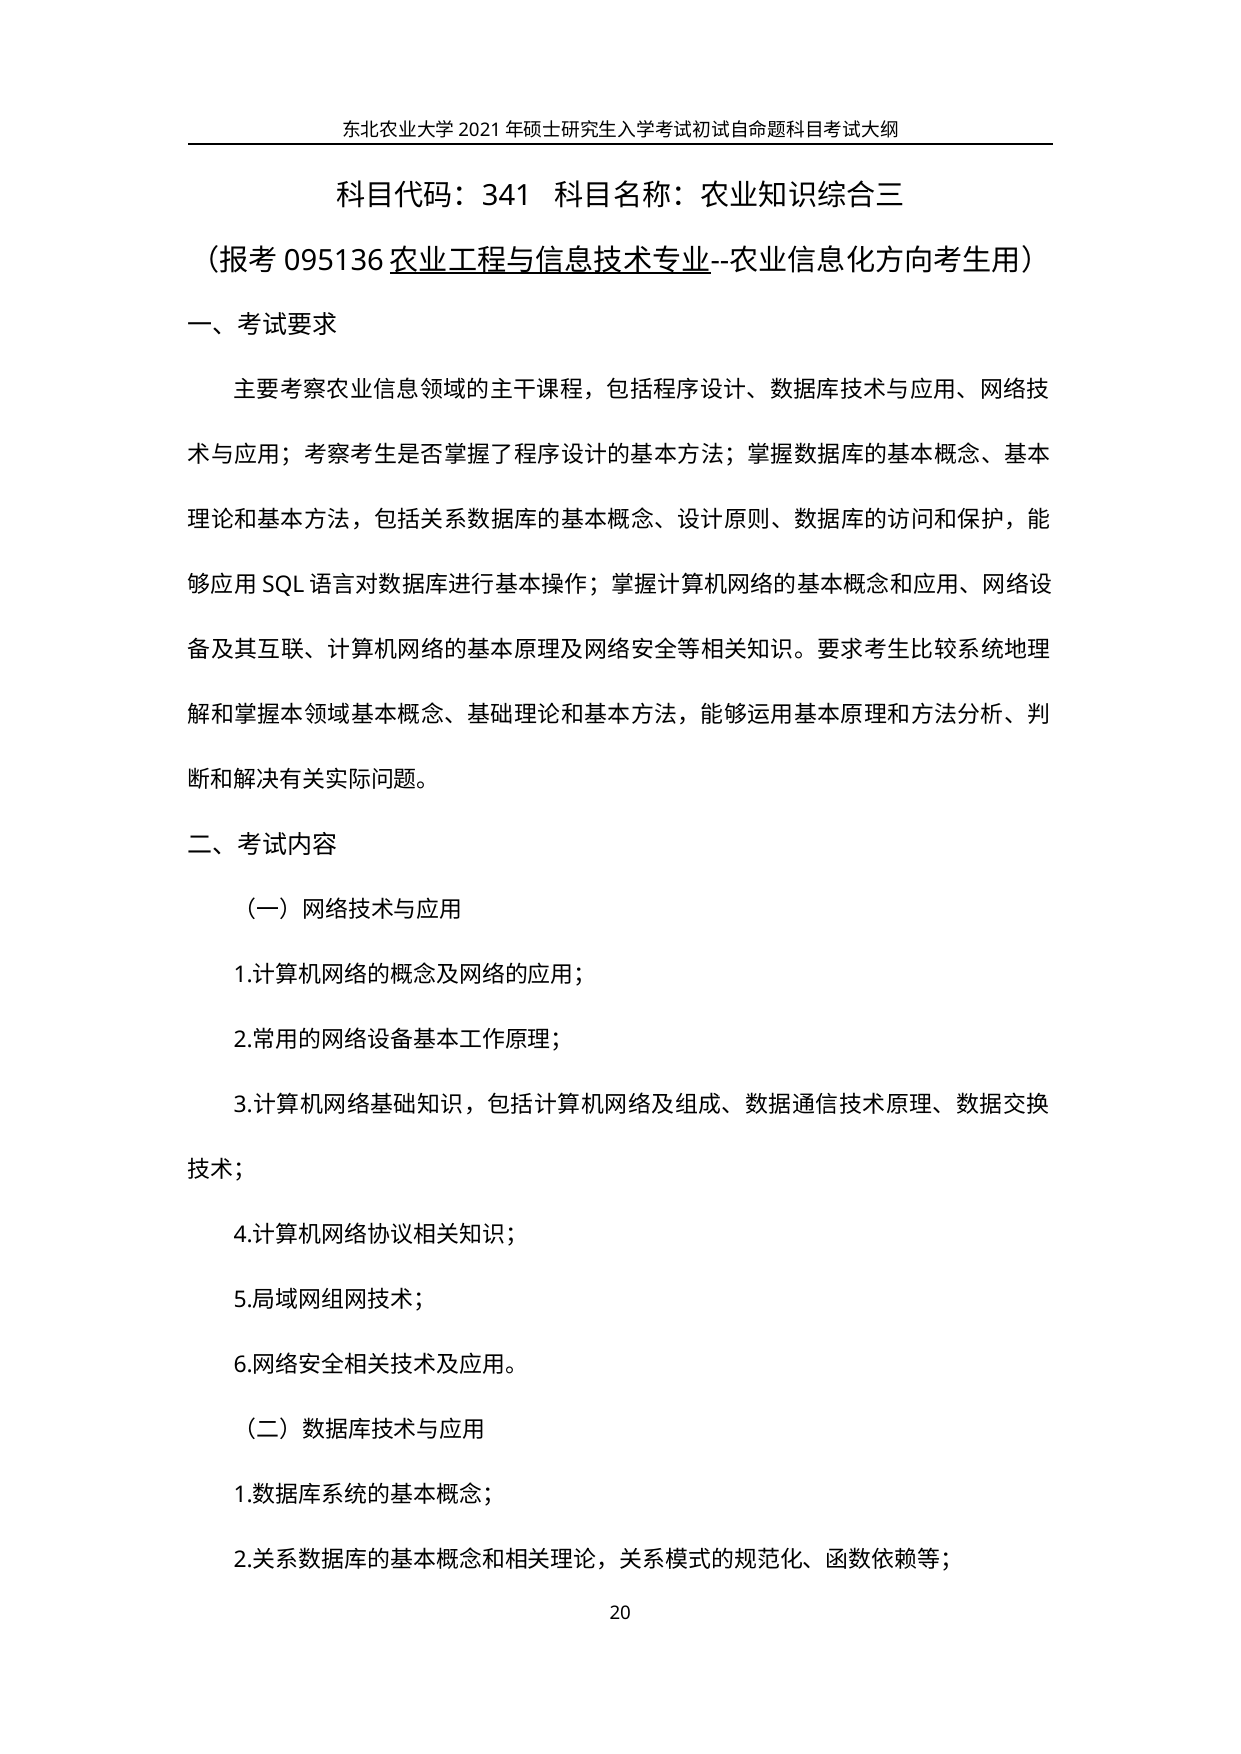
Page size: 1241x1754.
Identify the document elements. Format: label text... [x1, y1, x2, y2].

text 一、考试要求 [187, 290, 1053, 355]
text 4.计算机网络协议相关知识； [187, 1200, 1053, 1265]
text 科目代码：341 科目名称：农业知识综合三 [187, 160, 1053, 225]
text 1.数据库系统的基本概念； [187, 1460, 1053, 1525]
text （一）网络技术与应用 [187, 875, 1053, 940]
text 二、考试内容 [187, 810, 1053, 875]
text （报考095136农业工程与信息技术专业--农业信息化方向考生用） [187, 225, 1053, 290]
text 1.计算机网络的概念及网络的应用； [187, 940, 1053, 1005]
text 2.关系数据库的基本概念和相关理论，关系模式的规范化、函数依赖等； [187, 1525, 1053, 1590]
text 5.局域网组网技术； [187, 1265, 1053, 1330]
text （二）数据库技术与应用 [187, 1395, 1053, 1460]
text 6.网络安全相关技术及应用。 [187, 1330, 1053, 1395]
text 3.计算机网络基础知识，包括计算机网络及组成、数据通信技术原理、数据交换技术； [187, 1070, 1053, 1200]
text 2.常用的网络设备基本工作原理； [187, 1005, 1053, 1070]
text 主要考察农业信息领域的主干课程，包括程序设计、数据库技术与应用、网络技术与应用；考察考生是否掌握了程序设计的基本方法；掌握数据库的基本概念、基本理论和基本方法，包括关系数据库的基本概念、设计原则、数据库的访问和保护，能够应用SQL语言对数据库进行基本操作；掌握计算机网络的基本概念和应用、网络设备及其互联、计算机网络的基本原理及网络安全等相关知识。要求考生比较系统地理解和掌握本领域基本概念、基础理论和基本方法，能够运用基本原理和方法分析、判断和解决有关实际问题。 [187, 355, 1053, 810]
